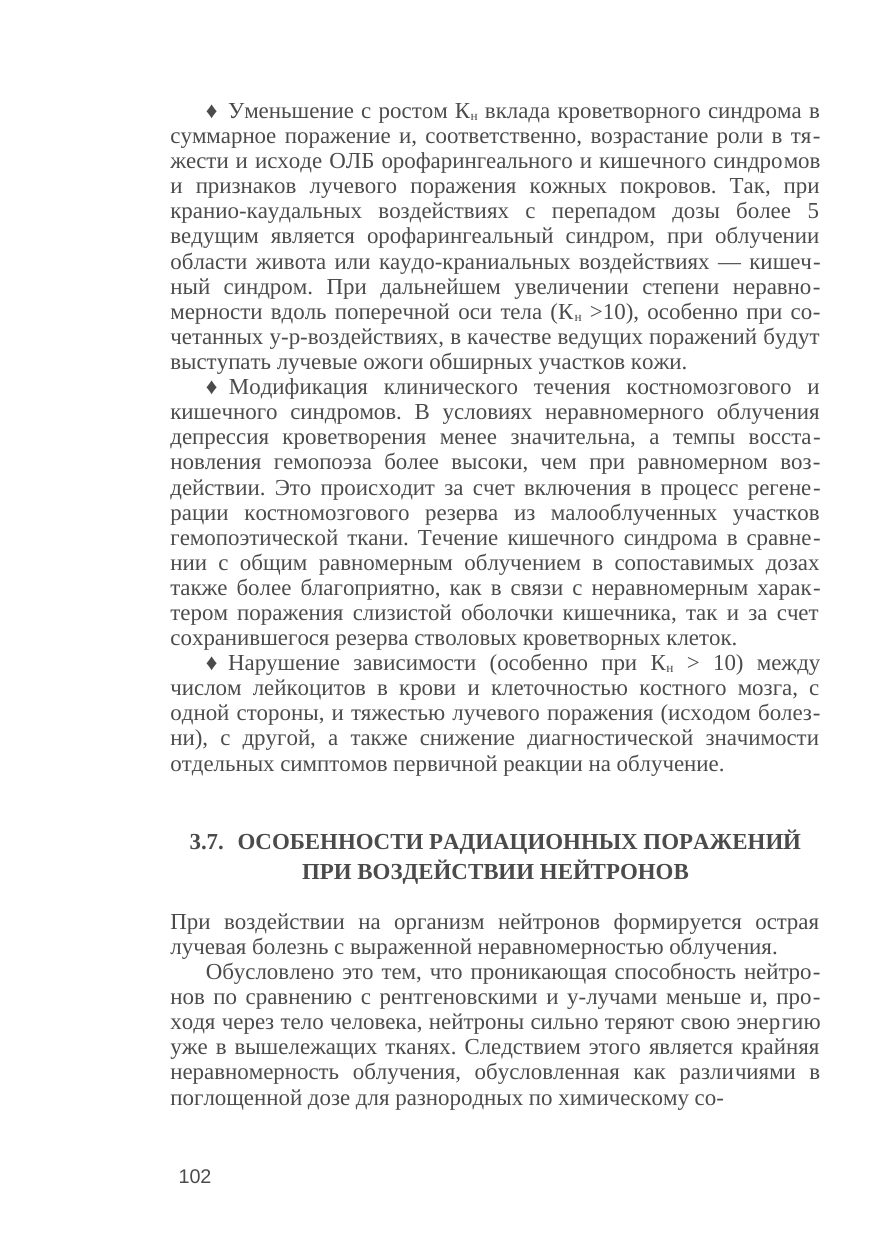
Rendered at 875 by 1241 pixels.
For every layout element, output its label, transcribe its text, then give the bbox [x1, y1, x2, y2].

text Обусловлено это тем, что проникающая способность нейтронов по сравнению с рентгеновскими и у-лучами меньше и, проходя через тело человека, нейтроны сильно теряют свою энергию уже в вышележащих тканях. Следствием этого является крайняя неравномерность облучения, обусловленная как различиями в поглощенной дозе для разнородных по химическому со- [170, 959, 820, 1110]
text При воздействии на организм нейтронов формируется острая лучевая болезнь с выраженной неравномерностью облучения. [170, 909, 820, 959]
list ОСОБЕННОСТИ РАДИАЦИОННЫХ ПОРАЖЕНИЙ ПРИ ВОЗДЕЙСТВИИ НЕЙТРОНОВ [170, 828, 820, 884]
list Нарушение зависимости (особенно при Кн > 10) между числом лейкоцитов в крови и клеточностью костного мозга, с одной стороны, и тяжестью лучевого поражения (исходом болезни), с другой, а также снижение диагностической значимости отдельных симптомов первичной реакции на облучение. [170, 651, 820, 776]
list Модификация клинического течения костномозгового и кишечного синдромов. В условиях неравномерного облучения депрессия кроветворения менее значительна, а темпы восстановления гемопоэза более высоки, чем при равномерном воздействии. Это происходит за счет включения в процесс регенерации костномозгового резерва из малооблученных участков гемопоэтической ткани. Течение кишечного синдрома в сравнении с общим равномерным облучением в сопоставимых дозах также более благоприятно, как в связи с неравномерным характером поражения слизистой оболочки кишечника, так и за счет сохранившегося резерва стволовых кроветворных клеток. [170, 374, 820, 651]
list Уменьшение с ростом Кн вклада кроветворного синдрома в суммарное поражение и, соответственно, возрастание роли в тяжести и исходе ОЛБ орофарингеального и кишечного синдромов и признаков лучевого поражения кожных покровов. Так, при кранио-каудальных воздействиях с перепадом дозы более 5 ведущим является орофарингеальный синдром, при облучении области живота или каудо-краниальных воздействиях — кишечный синдром. При дальнейшем увеличении степени неравномерности вдоль поперечной оси тела (Кн >10), особенно при сочетанных у-р-воздействиях, в качестве ведущих поражений будут выступать лучевые ожоги обширных участков кожи. [170, 98, 820, 374]
